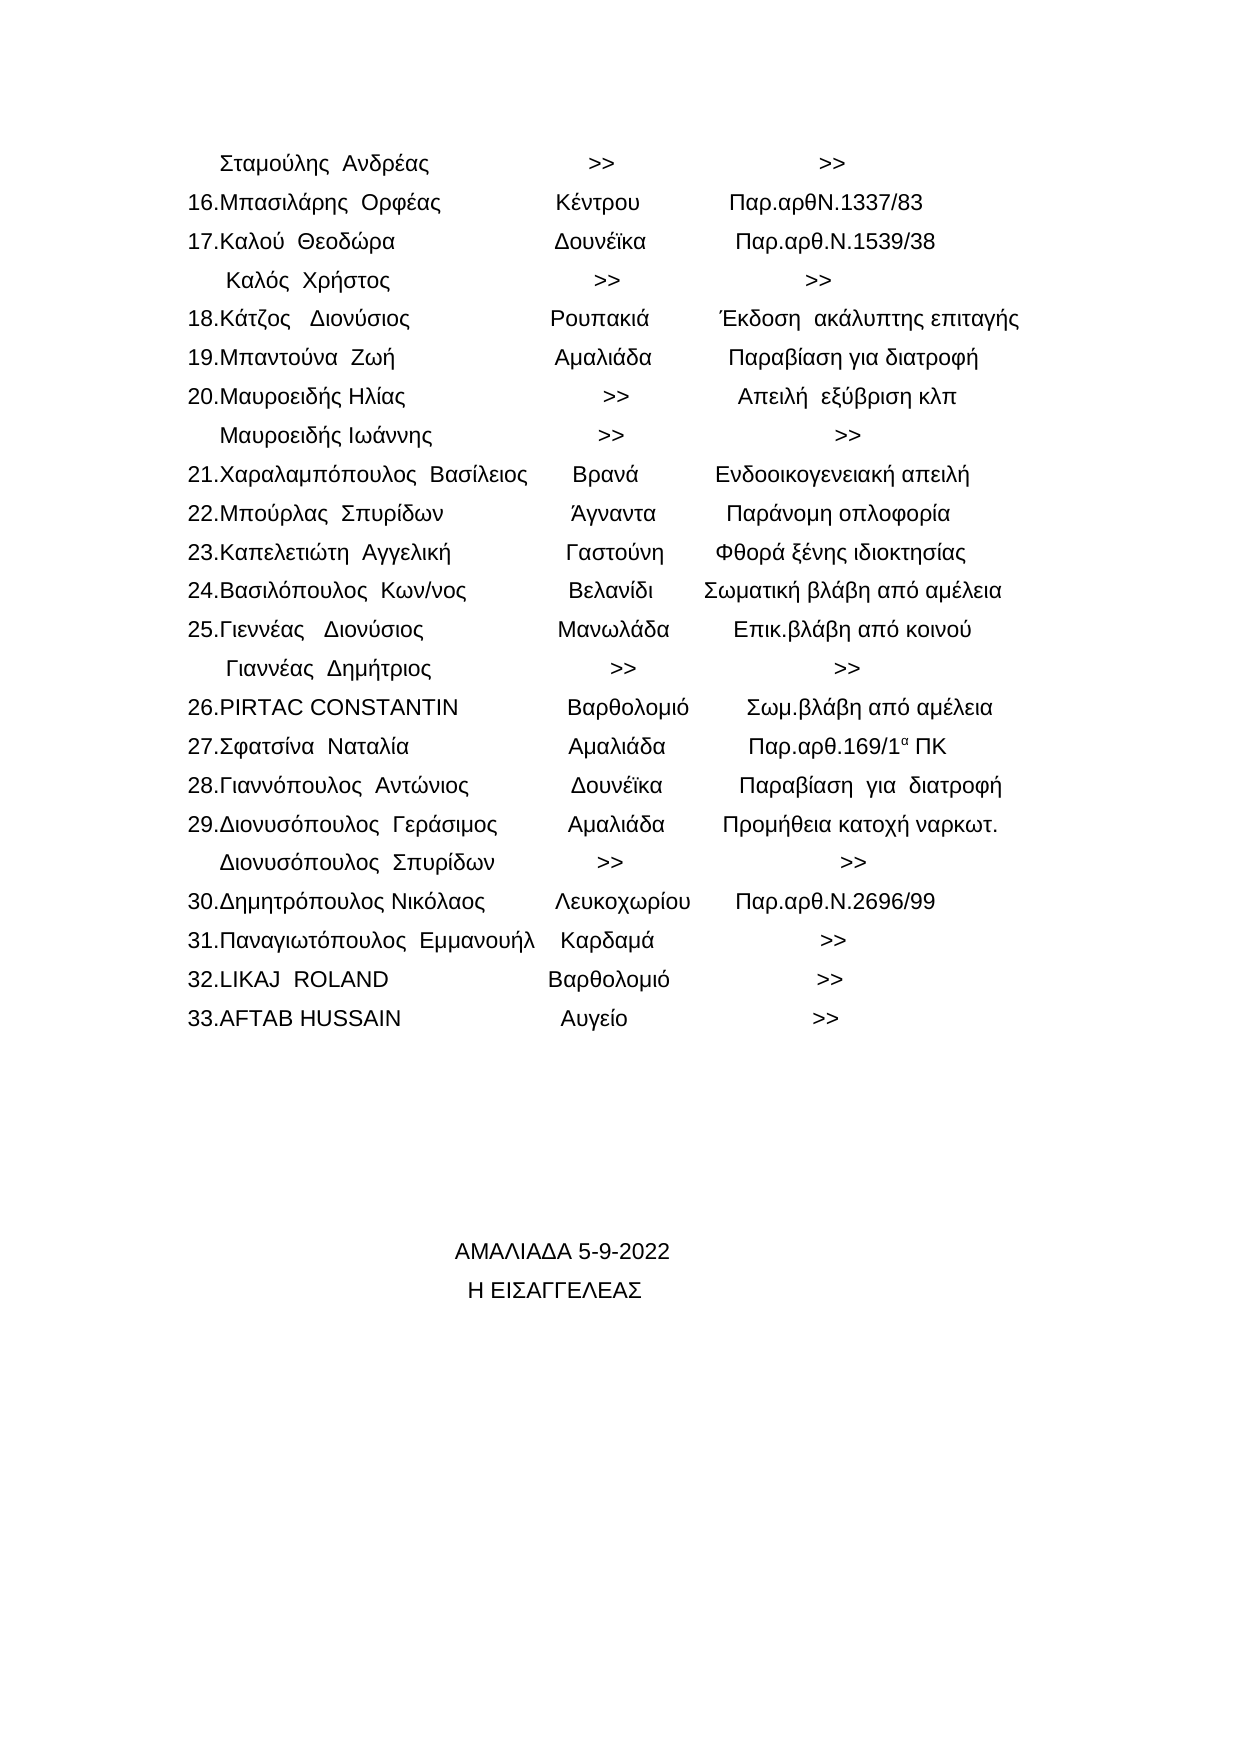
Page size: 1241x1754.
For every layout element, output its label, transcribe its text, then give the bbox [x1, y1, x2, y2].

text 26.PIRTAC CONSTANTIN Βαρθολομιό Σωμ.βλάβη από αμέλεια [187, 694, 1053, 720]
text 20.Μαυροειδής Ηλίας >> Απειλή εξύβριση κλπ [187, 383, 1053, 409]
text 32.LIKAJ ROLAND Βαρθολομιό >> [187, 966, 1053, 992]
text 22.Μπούρλας Σπυρίδων Άγναντα Παράνομη οπλοφορία [187, 500, 1053, 526]
text Μαυροειδής Ιωάννης >> >> [187, 422, 1053, 448]
text 23.Καπελετιώτη Αγγελική Γαστούνη Φθορά ξένης ιδιοκτησίας [187, 538, 1053, 565]
text 33.AFTAB HUSSAIN Αυγείο >> [187, 1005, 1053, 1031]
text Γιαννέας Δημήτριος >> >> [187, 655, 1053, 681]
text 30.Δημητρόπουλος Νικόλαος Λευκοχωρίου Παρ.αρθ.Ν.2696/99 [187, 888, 1053, 914]
text 19.Μπαντούνα Ζωή Αμαλιάδα Παραβίαση για διατροφή [187, 344, 1053, 371]
text 31.Παναγιωτόπουλος Εμμανουήλ Καρδαμά >> [187, 927, 1053, 953]
text Καλός Χρήστος >> >> [187, 267, 1053, 293]
text 25.Γιεννέας Διονύσιος Μανωλάδα Επικ.βλάβη από κοινού [187, 616, 1053, 643]
text 29.Διονυσόπουλος Γεράσιμος Αμαλιάδα Προμήθεια κατοχή ναρκωτ. [187, 811, 1053, 837]
text 27.Σφατσίνα Ναταλία Αμαλιάδα Παρ.αρθ.169/1α ΠΚ [187, 733, 1053, 759]
text 28.Γιαννόπουλος Αντώνιος Δουνέϊκα Παραβίαση για διατροφή [187, 772, 1053, 798]
text 21.Χαραλαμπόπουλος Βασίλειος Βρανά Ενδοοικογενειακή απειλή [187, 461, 1053, 487]
text 16.Μπασιλάρης Ορφέας Κέντρου Παρ.αρθΝ.1337/83 [187, 189, 1053, 215]
text ΑΜΑΛΙΑΔΑ 5-9-2022 [187, 1238, 1053, 1264]
text 17.Καλού Θεοδώρα Δουνέϊκα Παρ.αρθ.Ν.1539/38 [187, 228, 1053, 254]
text Σταμούλης Ανδρέας >> >> [187, 150, 1053, 176]
text 24.Βασιλόπουλος Κων/νος Βελανίδι Σωματική βλάβη από αμέλεια [187, 577, 1053, 604]
text Διονυσόπουλος Σπυρίδων >> >> [187, 849, 1053, 876]
text Η ΕΙΣΑΓΓΕΛΕΑΣ [187, 1277, 1053, 1303]
text 18.Κάτζος Διονύσιος Ρουπακιά Έκδοση ακάλυπτης επιταγής [187, 305, 1053, 332]
